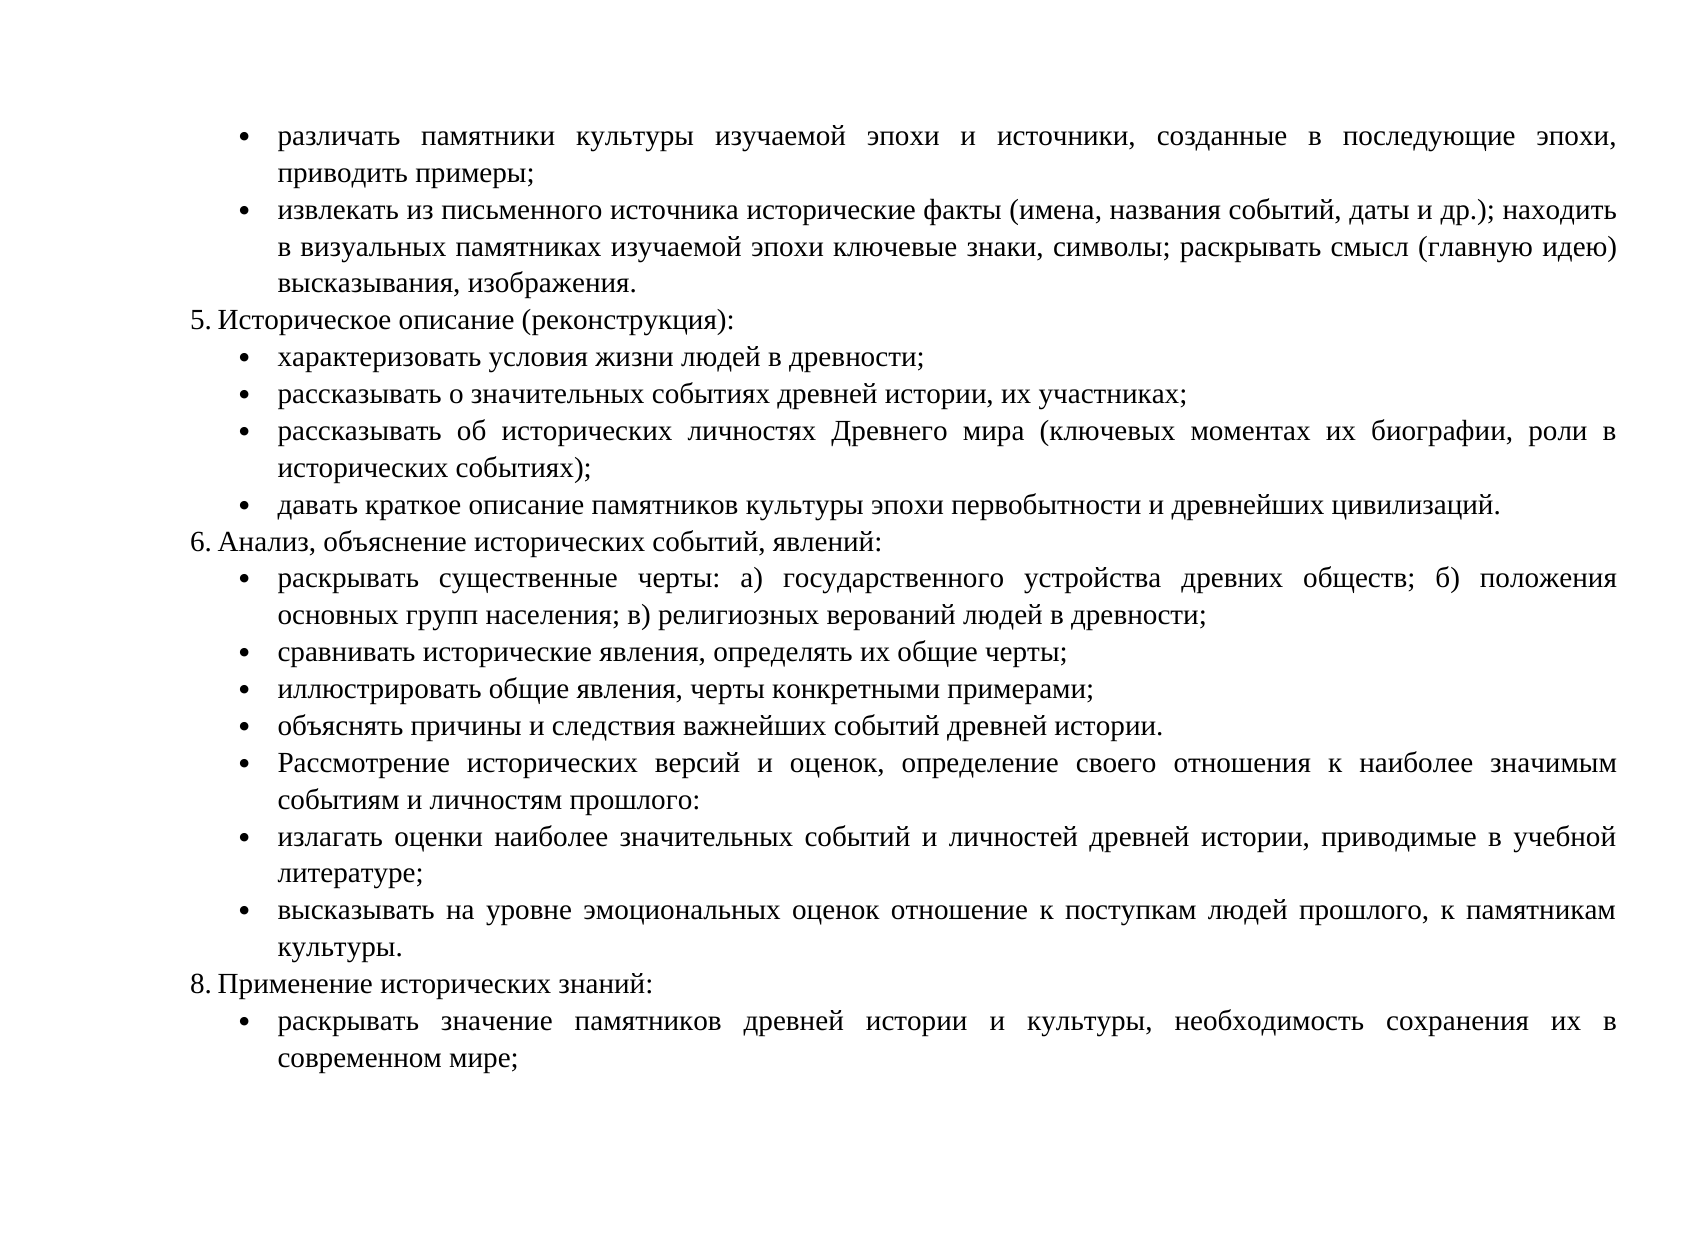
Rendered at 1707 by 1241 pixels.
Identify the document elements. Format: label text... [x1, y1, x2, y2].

list раскрывать существенные черты: а) государственного устройства древних обществ; б) положения основных групп населения; в) религиозных верований людей в древности; [240, 561, 1618, 631]
list рассказывать о значительных событиях древней истории, их участниках; [240, 376, 1618, 410]
list извлекать из письменного источника исторические факты (имена, названия событий, даты и др.); находить в визуальных памятниках изучаемой эпохи ключевые знаки, символы; раскрывать смысл (главную идею) высказывания, изображения. [240, 192, 1618, 299]
list характеризовать условия жизни людей в древности; [240, 339, 1618, 373]
list сравнивать исторические явления, определять их общие черты; [240, 634, 1618, 668]
list Рассмотрение исторических версий и оценок, определение своего отношения к наиболее значимым событиям и личностям прошлого: [240, 745, 1618, 815]
list раскрывать значение памятников древней истории и культуры, необходимость сохранения их в современном мире; [240, 1003, 1618, 1073]
list объяснять причины и следствия важнейших событий древней истории. [240, 708, 1618, 742]
list различать памятники культуры изучаемой эпохи и источники, созданные в последующие эпохи, приводить примеры; [240, 118, 1618, 188]
list излагать оценки наиболее значительных событий и личностей древней истории, приводимые в учебной литературе; [240, 819, 1618, 889]
text 8. Применение исторических знаний: [190, 966, 1618, 1000]
list высказывать на уровне эмоциональных оценок отношение к поступкам людей прошлого, к памятникам культуры. [240, 892, 1618, 963]
list давать краткое описание памятников культуры эпохи первобытности и древнейших цивилизаций. [240, 487, 1618, 520]
list иллюстрировать общие явления, черты конкретными примерами; [240, 671, 1618, 705]
list рассказывать об исторических личностях Древнего мира (ключевых моментах их биографии, роли в исторических событиях); [240, 413, 1618, 483]
text 6. Анализ, объяснение исторических событий, явлений: [190, 524, 1618, 557]
text 5. Историческое описание (реконструкция): [190, 302, 1618, 336]
